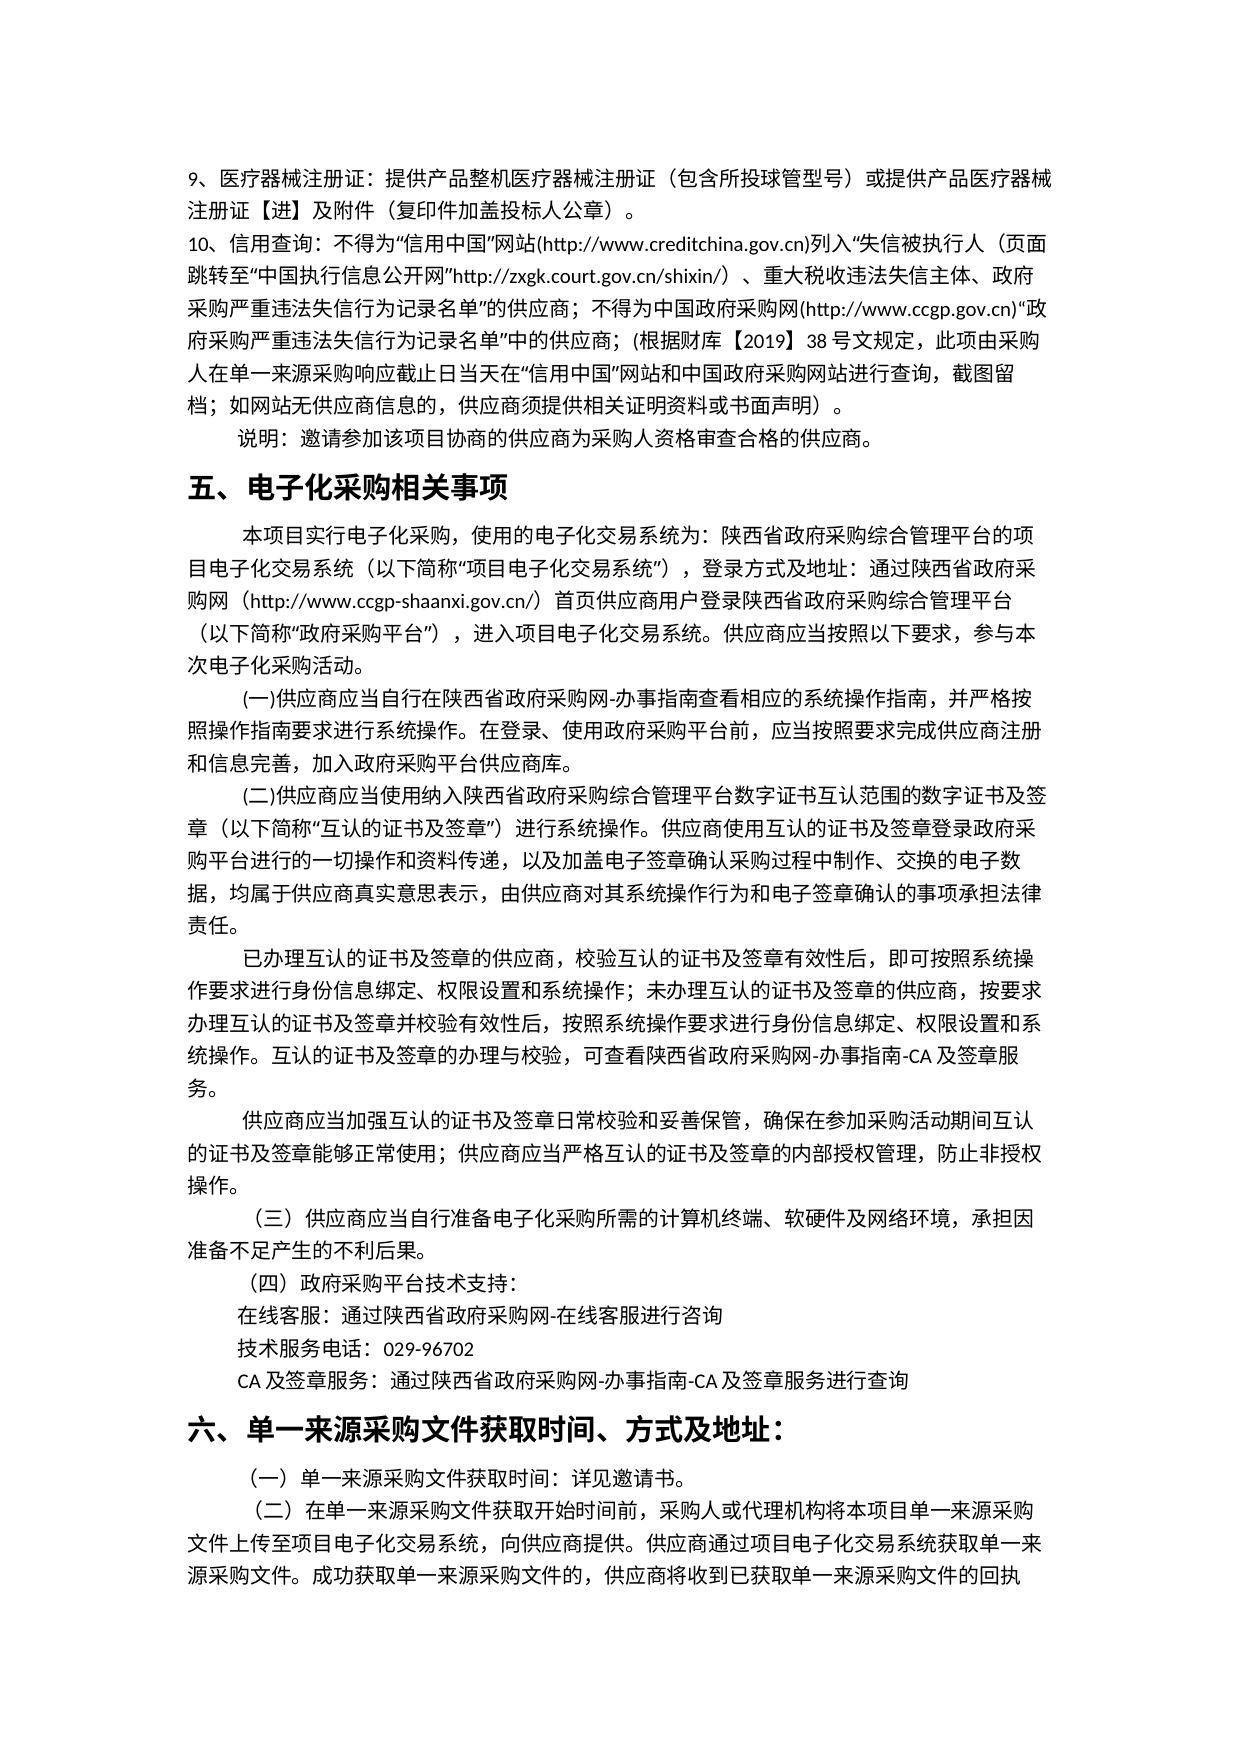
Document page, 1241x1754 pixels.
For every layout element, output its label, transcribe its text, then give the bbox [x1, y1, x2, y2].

text （四）政府采购平台技术支持： [187, 1267, 1053, 1299]
text （三）供应商应当自行准备电子化采购所需的计算机终端、软硬件及网络环境，承担因准备不足产生的不利后果。 [187, 1202, 1053, 1267]
text 六、单一来源采购文件获取时间、方式及地址： [187, 1397, 1053, 1462]
text （一）单一来源采购文件获取时间：详见邀请书。 [187, 1462, 1053, 1494]
text 在线客服：通过陕西省政府采购网-在线客服进行咨询 [187, 1299, 1053, 1332]
text (二)供应商应当使用纳入陕西省政府采购综合管理平台数字证书互认范围的数字证书及签章（以下简称“互认的证书及签章”）进行系统操作。供应商使用互认的证书及签章登录政府采购平台进行的一切操作和资料传递，以及加盖电子签章确认采购过程中制作、交换的电子数据，均属于供应商真实意思表示，由供应商对其系统操作行为和电子签章确认的事项承担法律责任。 [187, 779, 1053, 942]
text 五、电子化采购相关事项 [187, 454, 1053, 519]
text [187, 1494, 1053, 1592]
text 说明：邀请参加该项目协商的供应商为采购人资格审查合格的供应商。 [187, 422, 1053, 454]
text 已办理互认的证书及签章的供应商，校验互认的证书及签章有效性后，即可按照系统操作要求进行身份信息绑定、权限设置和系统操作；未办理互认的证书及签章的供应商，按要求办理互认的证书及签章并校验有效性后，按照系统操作要求进行身份信息绑定、权限设置和系统操作。互认的证书及签章的办理与校验，可查看陕西省政府采购网-办事指南-CA及签章服务。 [187, 942, 1053, 1104]
text 9、医疗器械注册证：提供产品整机医疗器械注册证（包含所投球管型号）或提供产品医疗器械注册证【进】及附件（复印件加盖投标人公章）。 [187, 162, 1053, 227]
text (一)供应商应当自行在陕西省政府采购网-办事指南查看相应的系统操作指南，并严格按照操作指南要求进行系统操作。在登录、使用政府采购平台前，应当按照要求完成供应商注册和信息完善，加入政府采购平台供应商库。 [187, 682, 1053, 779]
text 技术服务电话：029-96702 [187, 1332, 1053, 1364]
text CA及签章服务：通过陕西省政府采购网-办事指南-CA及签章服务进行查询 [187, 1364, 1053, 1397]
text 10、信用查询：不得为“信用中国”网站(http://www.creditchina.gov.cn)列入“失信被执行人（页面跳转至“中国执行信息公开网”http://zxgk.court.gov.cn/shixin/）、重大税收违法失信主体、政府采购严重违法失信行为记录名单”的供应商；不得为中国政府采购网(http://www.ccgp.gov.cn)“政府采购严重违法失信行为记录名单”中的供应商；(根据财库【2019】38号文规定，此项由采购人在单一来源采购响应截止日当天在“信用中国”网站和中国政府采购网站进行查询，截图留档；如网站无供应商信息的，供应商须提供相关证明资料或书面声明）。 [187, 227, 1053, 422]
text 供应商应当加强互认的证书及签章日常校验和妥善保管，确保在参加采购活动期间互认的证书及签章能够正常使用；供应商应当严格互认的证书及签章的内部授权管理，防止非授权操作。 [187, 1104, 1053, 1202]
text 本项目实行电子化采购，使用的电子化交易系统为：陕西省政府采购综合管理平台的项目电子化交易系统（以下简称“项目电子化交易系统”），登录方式及地址：通过陕西省政府采购网（http://www.ccgp-shaanxi.gov.cn/）首页供应商用户登录陕西省政府采购综合管理平台（以下简称“政府采购平台”），进入项目电子化交易系统。供应商应当按照以下要求，参与本次电子化采购活动。 [187, 519, 1053, 682]
